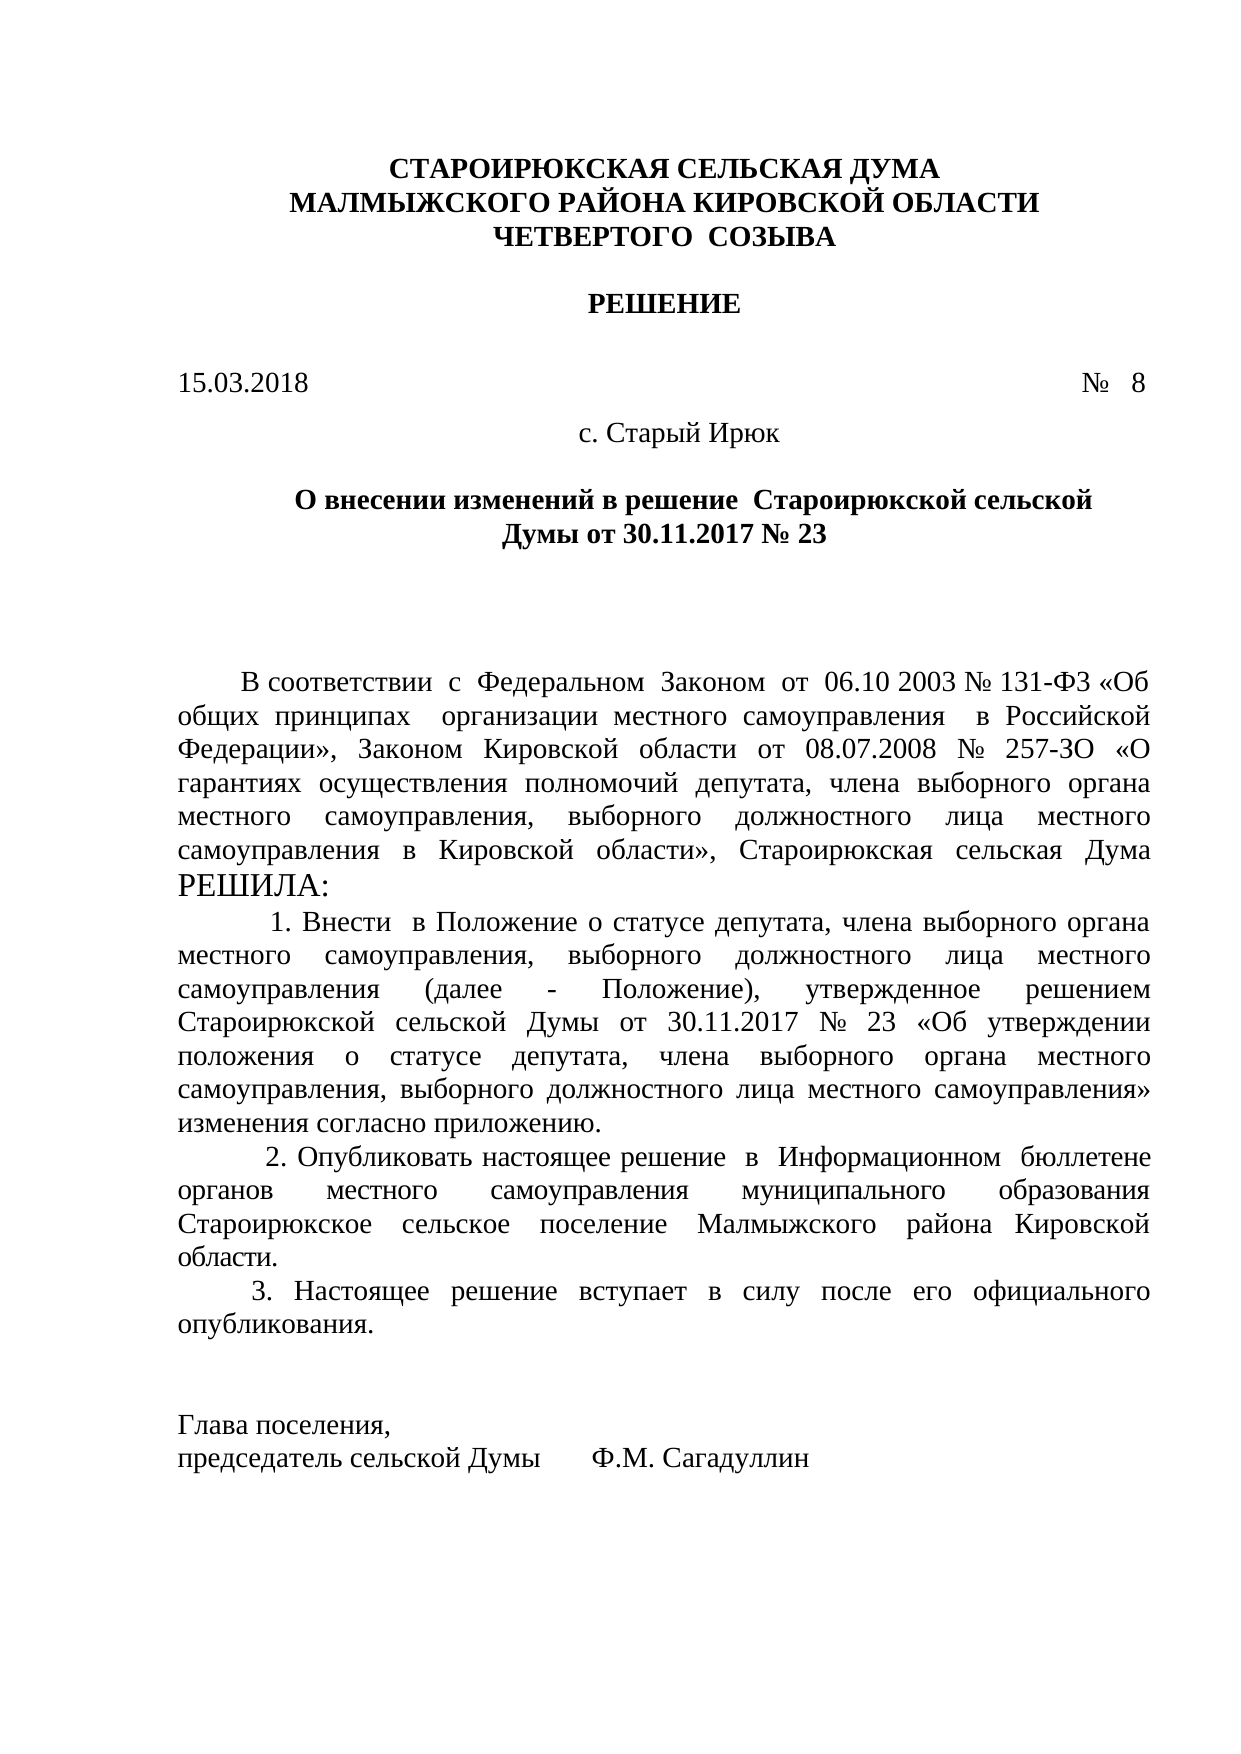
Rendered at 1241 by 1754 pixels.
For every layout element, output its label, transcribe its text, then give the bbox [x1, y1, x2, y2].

text 3. Настоящее решение вступает в силу после его официального опубликования. [177, 1273, 1152, 1340]
text председатель сельской Думы Ф.М. Сагадуллин [177, 1441, 1152, 1474]
title Думы от 30.11.2017 № 23 [177, 516, 1152, 549]
text Глава поселения, [177, 1407, 1152, 1441]
text 2. Опубликовать настоящее решение в Информационном бюллетене органов местного самоуправления муниципального образования Староирюкское сельское поселение Малмыжского района Кировской области. [177, 1139, 1152, 1273]
text ЧЕТВЕРТОГО СОЗЫВА [177, 219, 1152, 252]
text О внесении изменений в решение Староирюкской сельской [177, 482, 1152, 516]
text СТАРОИРЮКСКАЯ СЕЛЬСКАЯ ДУМА [177, 152, 1152, 185]
text 15.03.2018 № 8 [177, 365, 1152, 398]
text В соответствии с Федеральном Законом от 06.10 2003 № 131-Ф3 «Об общих принципах организации местного самоуправления в Российской Федерации», Законом Кировской области от 08.07.2008 № 257-ЗО «О гарантиях осуществления полномочий депутата, члена выборного органа местного самоуправления, выборного должностного лица местного самоуправления в Кировской области», Староирюкская сельская Дума РЕШИЛА: [177, 664, 1152, 904]
text с. Старый Ирюк [177, 415, 1152, 449]
text 1. Внести в Положение о статусе депутата, члена выборного органа местного самоуправления, выборного должностного лица местного самоуправления (далее - Положение), утвержденное решением Староирюкской сельской Думы от 30.11.2017 № 23 «Об утверждении положения о статусе депутата, члена выборного органа местного самоуправления, выборного должностного лица местного самоуправления» изменения согласно приложению. [177, 904, 1152, 1139]
text РЕШЕНИЕ [177, 286, 1152, 319]
text МАЛМЫЖСКОГО РАЙОНА КИРОВСКОЙ ОБЛАСТИ [177, 185, 1152, 219]
